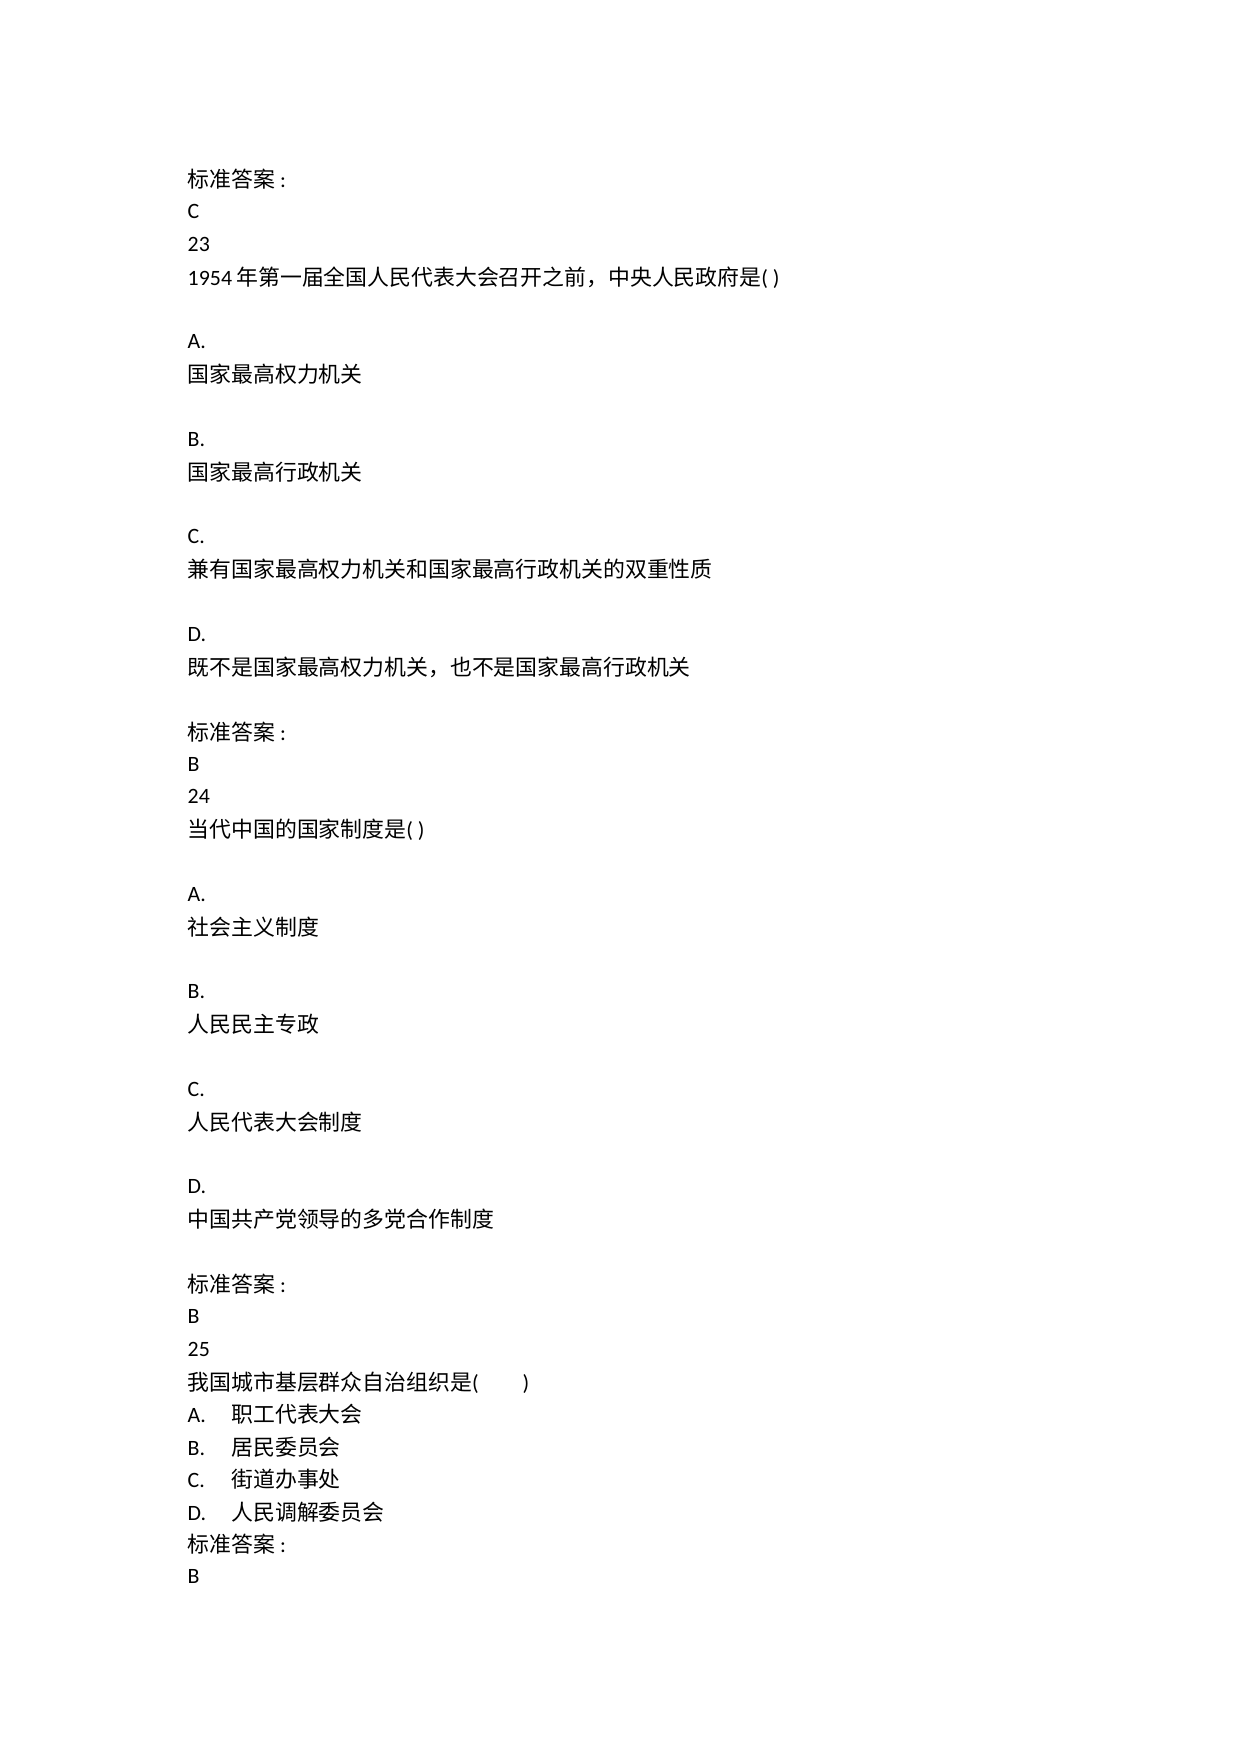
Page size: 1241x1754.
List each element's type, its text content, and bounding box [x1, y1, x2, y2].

text A. 职工代表大会 [187, 1397, 1053, 1429]
text 25 [187, 1332, 1053, 1364]
text 既不是国家最高权力机关，也不是国家最高行政机关 [187, 649, 1053, 682]
text 人民代表大会制度 [187, 1104, 1053, 1137]
text B. [187, 974, 1053, 1007]
text 国家最高权力机关 [187, 357, 1053, 389]
text 标准答案 : [187, 714, 1053, 747]
text 1954年第一届全国人民代表大会召开之前，中央人民政府是( ) [187, 259, 1053, 292]
text B [187, 1299, 1053, 1332]
text B. [187, 422, 1053, 454]
text 标准答案 : [187, 1527, 1053, 1559]
text A. [187, 324, 1053, 357]
text 标准答案 : [187, 162, 1053, 194]
text B. 居民委员会 [187, 1429, 1053, 1462]
text D. [187, 1169, 1053, 1202]
text B [187, 747, 1053, 779]
text 23 [187, 227, 1053, 259]
text C [187, 194, 1053, 227]
text 中国共产党领导的多党合作制度 [187, 1202, 1053, 1234]
text 社会主义制度 [187, 909, 1053, 942]
text C. 街道办事处 [187, 1462, 1053, 1494]
text 国家最高行政机关 [187, 454, 1053, 487]
text C. [187, 519, 1053, 552]
text 标准答案 : [187, 1267, 1053, 1299]
text 我国城市基层群众自治组织是( ) [187, 1364, 1053, 1397]
text D. [187, 617, 1053, 649]
text A. [187, 877, 1053, 909]
text C. [187, 1072, 1053, 1104]
text D. 人民调解委员会 [187, 1494, 1053, 1527]
text 当代中国的国家制度是( ) [187, 812, 1053, 844]
text 人民民主专政 [187, 1007, 1053, 1039]
text B [187, 1559, 1053, 1592]
text 24 [187, 779, 1053, 812]
text 兼有国家最高权力机关和国家最高行政机关的双重性质 [187, 552, 1053, 584]
